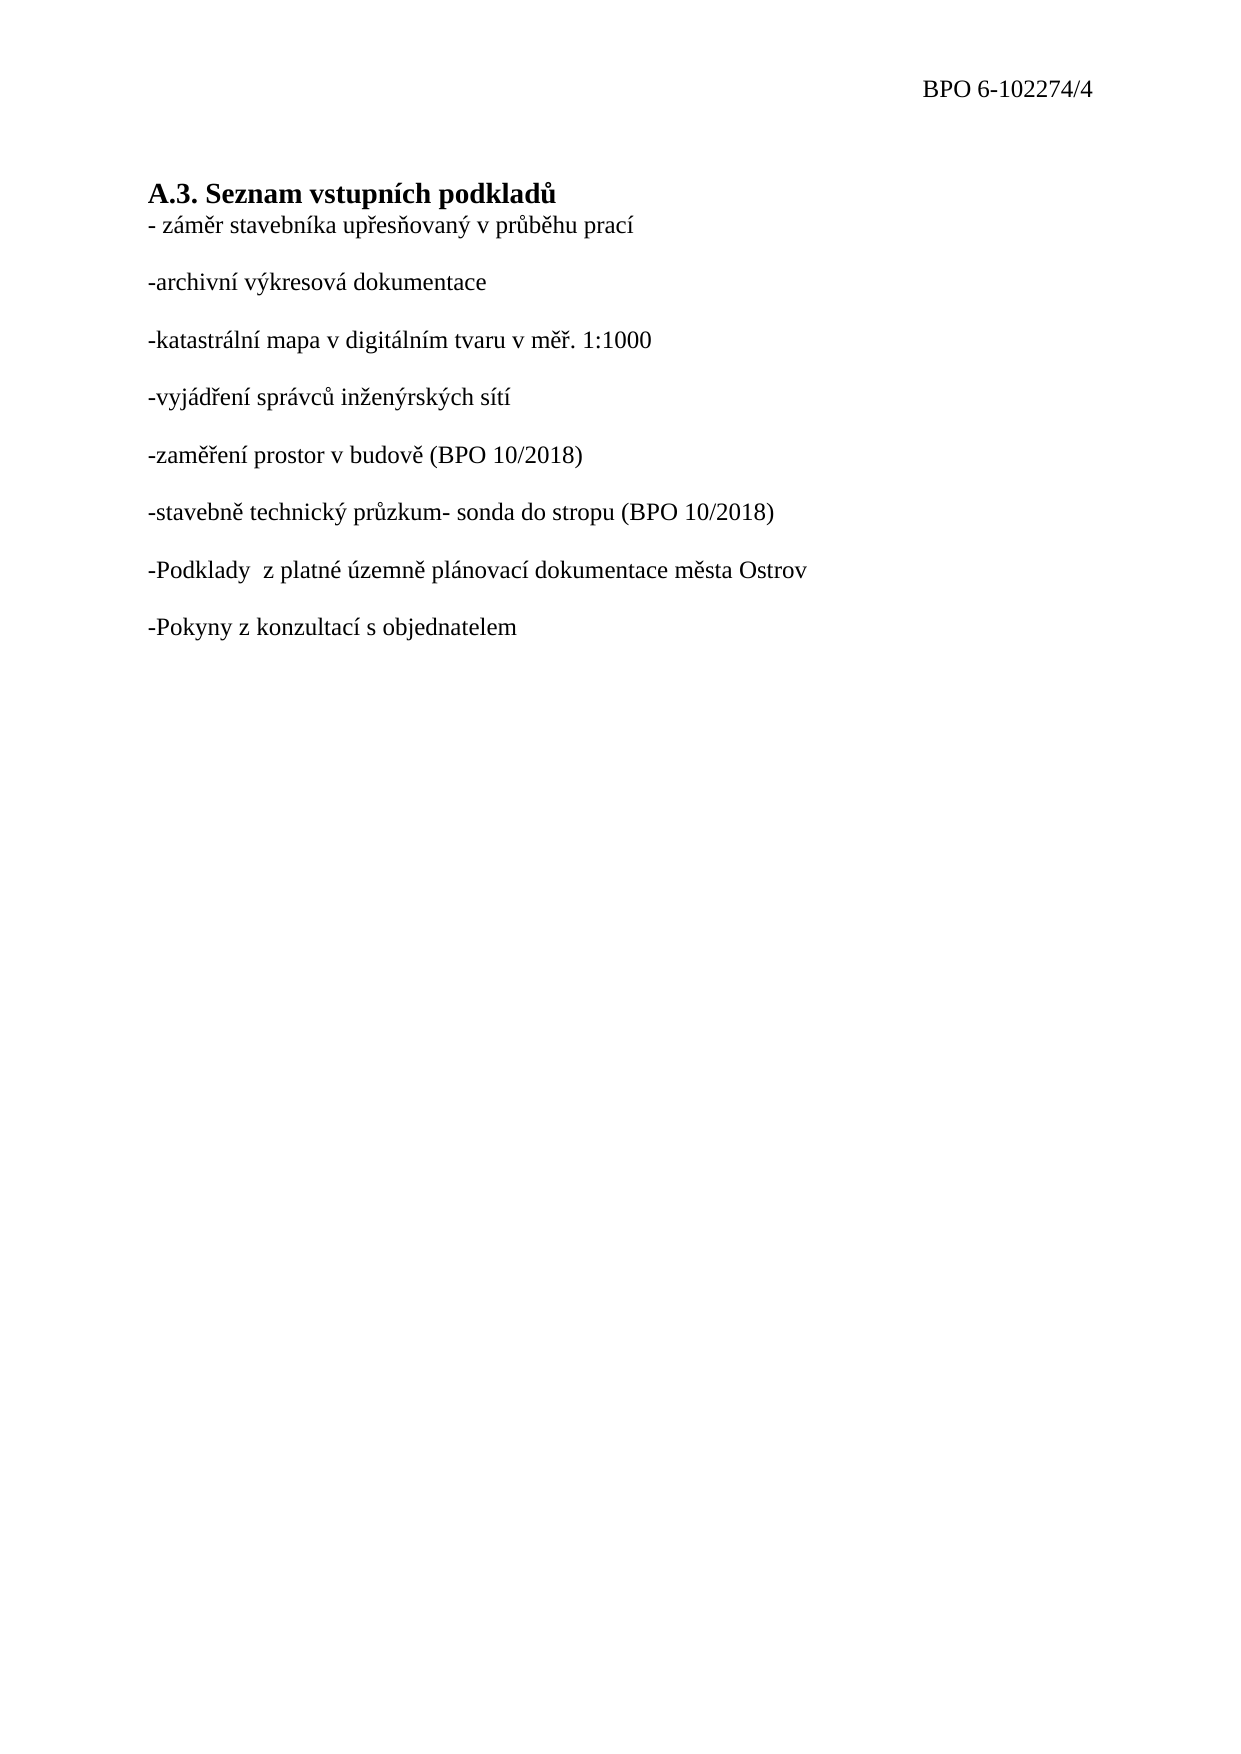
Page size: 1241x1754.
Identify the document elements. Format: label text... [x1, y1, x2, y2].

text -Podklady z platné územně plánovací dokumentace města Ostrov [148, 555, 1093, 584]
text - záměr stavebníka upřesňovaný v průběhu prací [148, 210, 1093, 239]
text -zaměření prostor v budově (BPO 10/2018) [148, 440, 1093, 469]
text -katastrální mapa v digitálním tvaru v měř. 1:1000 [148, 325, 1093, 354]
text -Pokyny z konzultací s objednatelem [148, 612, 1093, 641]
text -vyjádření správců inženýrských sítí [148, 382, 1093, 411]
text A.3. Seznam vstupních podkladů [148, 176, 1093, 210]
text -stavebně technický průzkum- sonda do stropu (BPO 10/2018) [148, 497, 1093, 526]
text -archivní výkresová dokumentace [148, 267, 1093, 296]
